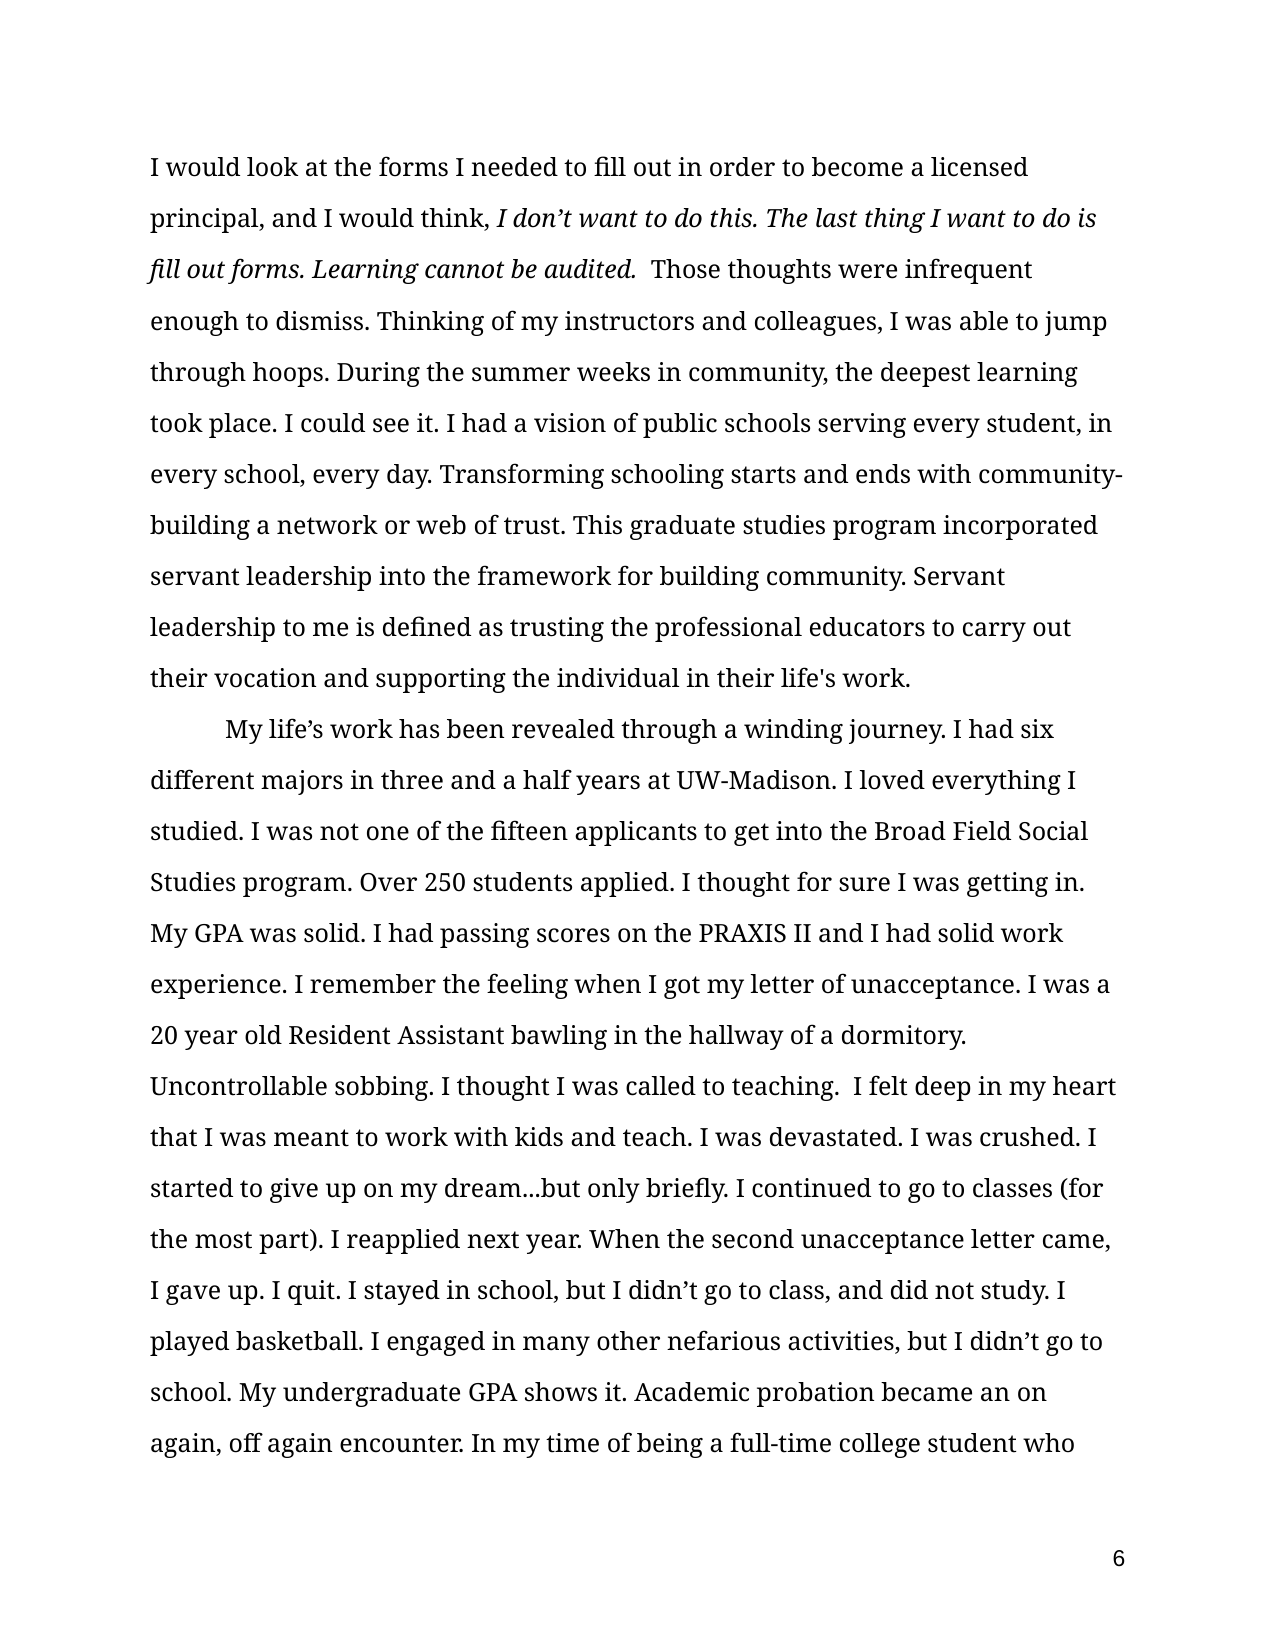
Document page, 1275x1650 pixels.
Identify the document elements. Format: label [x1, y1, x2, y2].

text [150, 711, 1125, 1460]
text [150, 150, 1125, 694]
